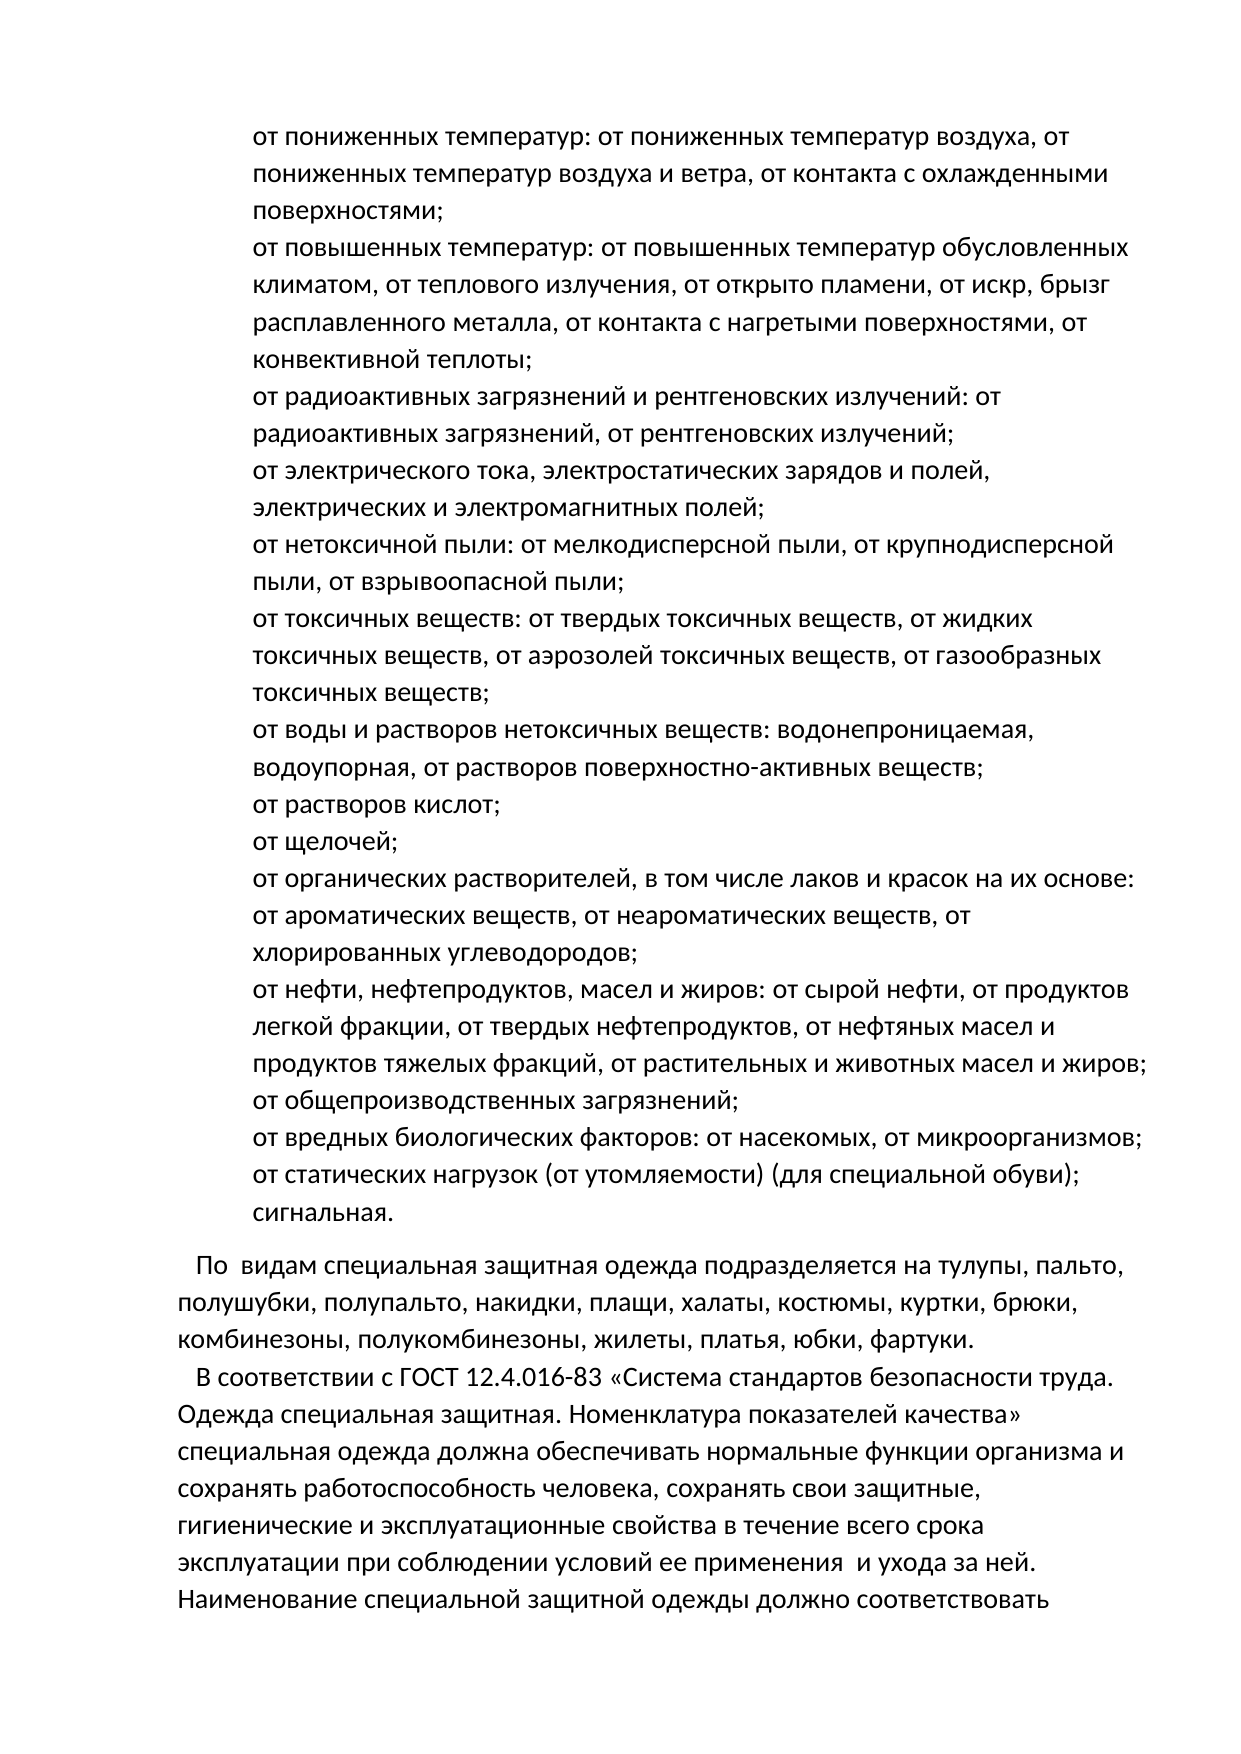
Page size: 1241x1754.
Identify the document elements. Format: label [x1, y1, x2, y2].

text [177, 1247, 1152, 1615]
text [252, 118, 1152, 1228]
